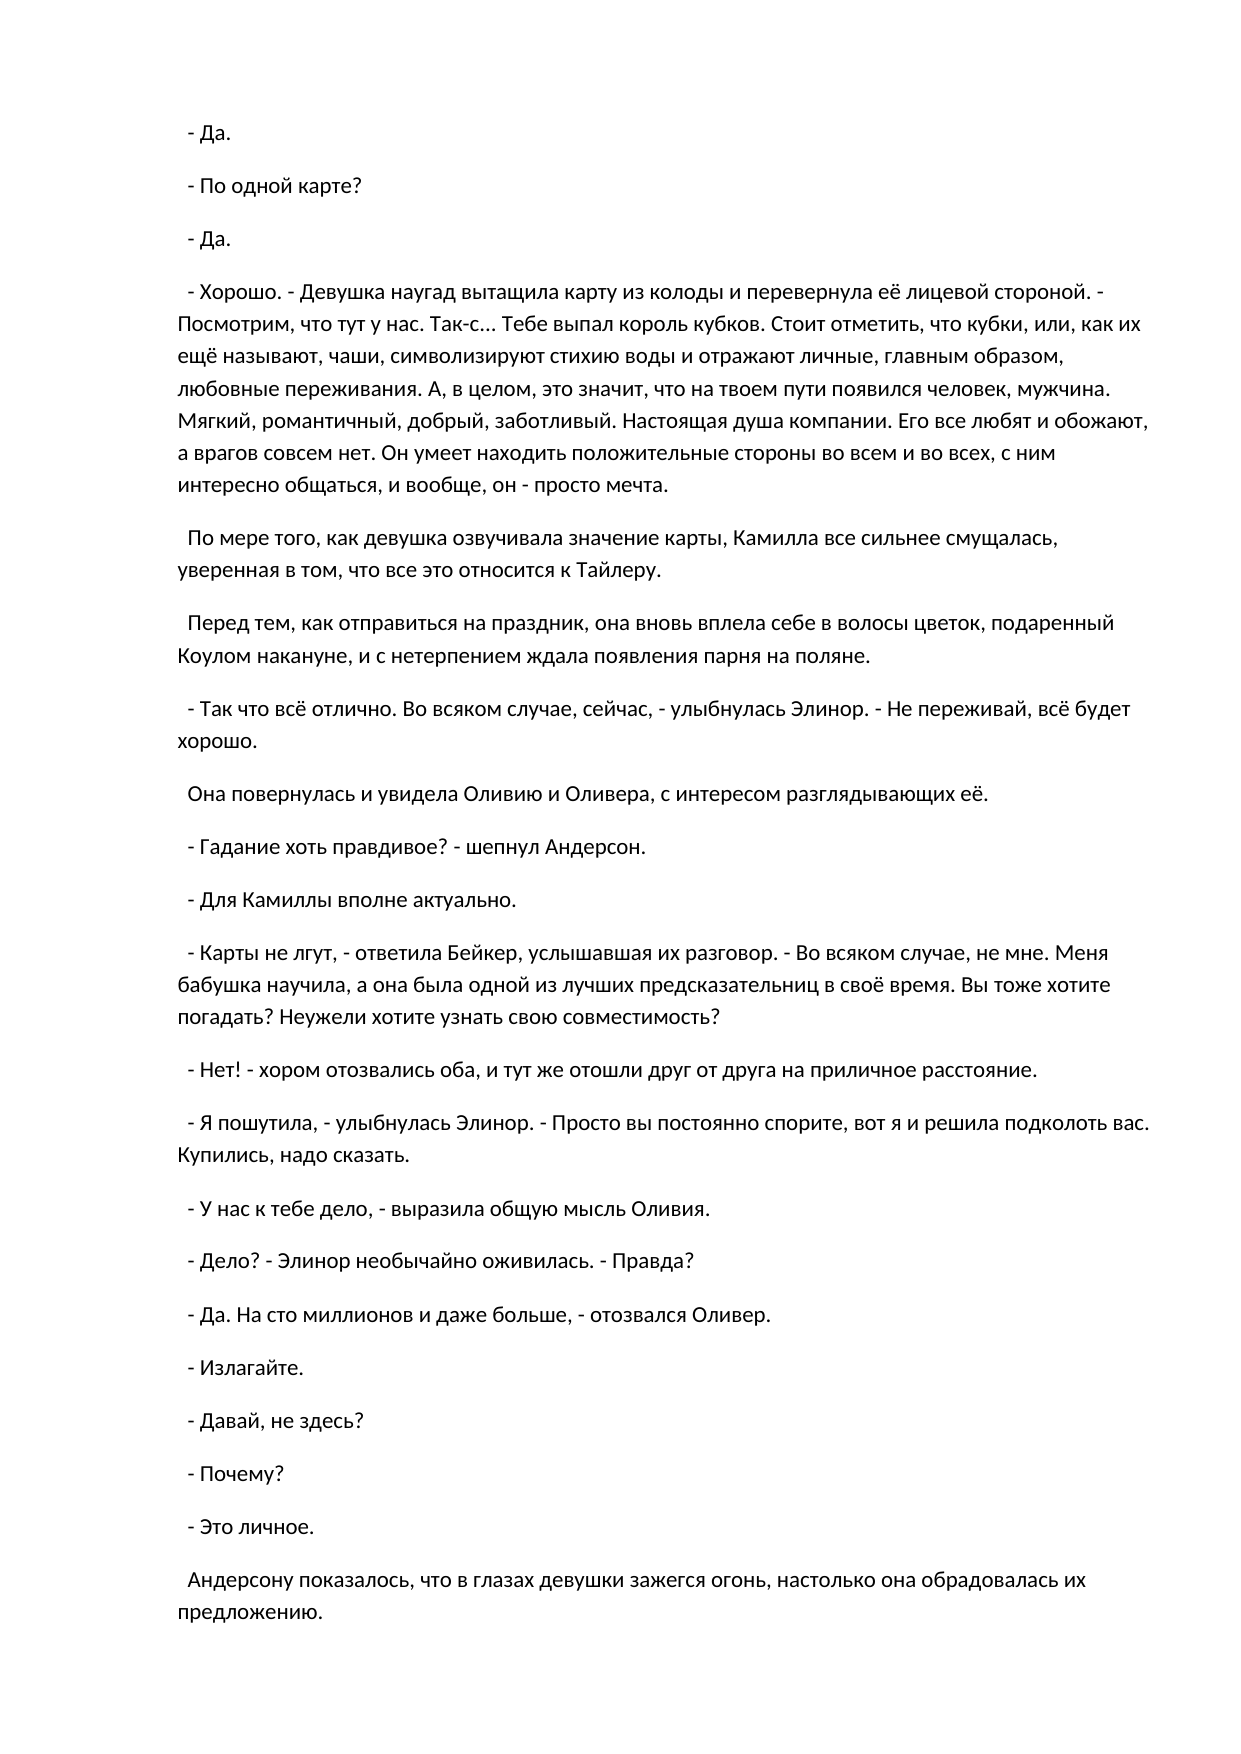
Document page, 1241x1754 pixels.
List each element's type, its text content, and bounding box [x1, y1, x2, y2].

text Андерсону показалось, что в глазах девушки зажегся огонь, настолько она обрадовалась их предложению. [177, 1565, 1152, 1625]
text - Для Камиллы вполне актуально. [177, 885, 1152, 913]
text - У нас к тебе дело, - выразила общую мысль Оливия. [177, 1194, 1152, 1222]
text - Карты не лгут, - ответила Бейкер, услышавшая их разговор. - Во всяком случае, не мне. Меня бабушка научила, а она была одной из лучших предсказательниц в своё время. Вы тоже хотите погадать? Неужели хотите узнать свою совместимость? [177, 938, 1152, 1030]
text - Нет! - хором отозвались оба, и тут же отошли друг от друга на приличное расстояние. [177, 1055, 1152, 1083]
text - Это личное. [177, 1512, 1152, 1540]
text - Почему? [177, 1459, 1152, 1487]
text - По одной карте? [177, 171, 1152, 199]
text - Да. На сто миллионов и даже больше, - отозвался Оливер. [177, 1300, 1152, 1328]
text - Давай, не здесь? [177, 1406, 1152, 1434]
text По мере того, как девушка озвучивала значение карты, Камилла все сильнее смущалась, уверенная в том, что все это относится к Тайлеру. [177, 523, 1152, 583]
text - Да. [177, 118, 1152, 146]
text - Гадание хоть правдивое? - шепнул Андерсон. [177, 832, 1152, 860]
text - Хорошо. - Девушка наугад вытащила карту из колоды и перевернула её лицевой стороной. - Посмотрим, что тут у нас. Так-с... Тебе выпал король кубков. Стоит отметить, что кубки, или, как их ещё называют, чаши, символизируют стихию воды и отражают личные, главным образом, любовные переживания. А, в целом, это значит, что на твоем пути появился человек, мужчина. Мягкий, романтичный, добрый, заботливый. Настоящая душа компании. Его все любят и обожают, а врагов совсем нет. Он умеет находить положительные стороны во всем и во всех, с ним интересно общаться, и вообще, он - просто мечта. [177, 277, 1152, 498]
text Перед тем, как отправиться на праздник, она вновь вплела себе в волосы цветок, подаренный Коулом накануне, и с нетерпением ждала появления парня на поляне. [177, 608, 1152, 669]
text - Я пошутила, - улыбнулась Элинор. - Просто вы постоянно спорите, вот я и решила подколоть вас. Купились, надо сказать. [177, 1108, 1152, 1169]
text - Дело? - Элинор необычайно оживилась. - Правда? [177, 1247, 1152, 1275]
text - Так что всё отлично. Во всяком случае, сейчас, - улыбнулась Элинор. - Не переживай, всё будет хорошо. [177, 694, 1152, 754]
text - Излагайте. [177, 1353, 1152, 1381]
text - Да. [177, 224, 1152, 252]
text Она повернулась и увидела Оливию и Оливера, с интересом разглядывающих её. [177, 779, 1152, 807]
